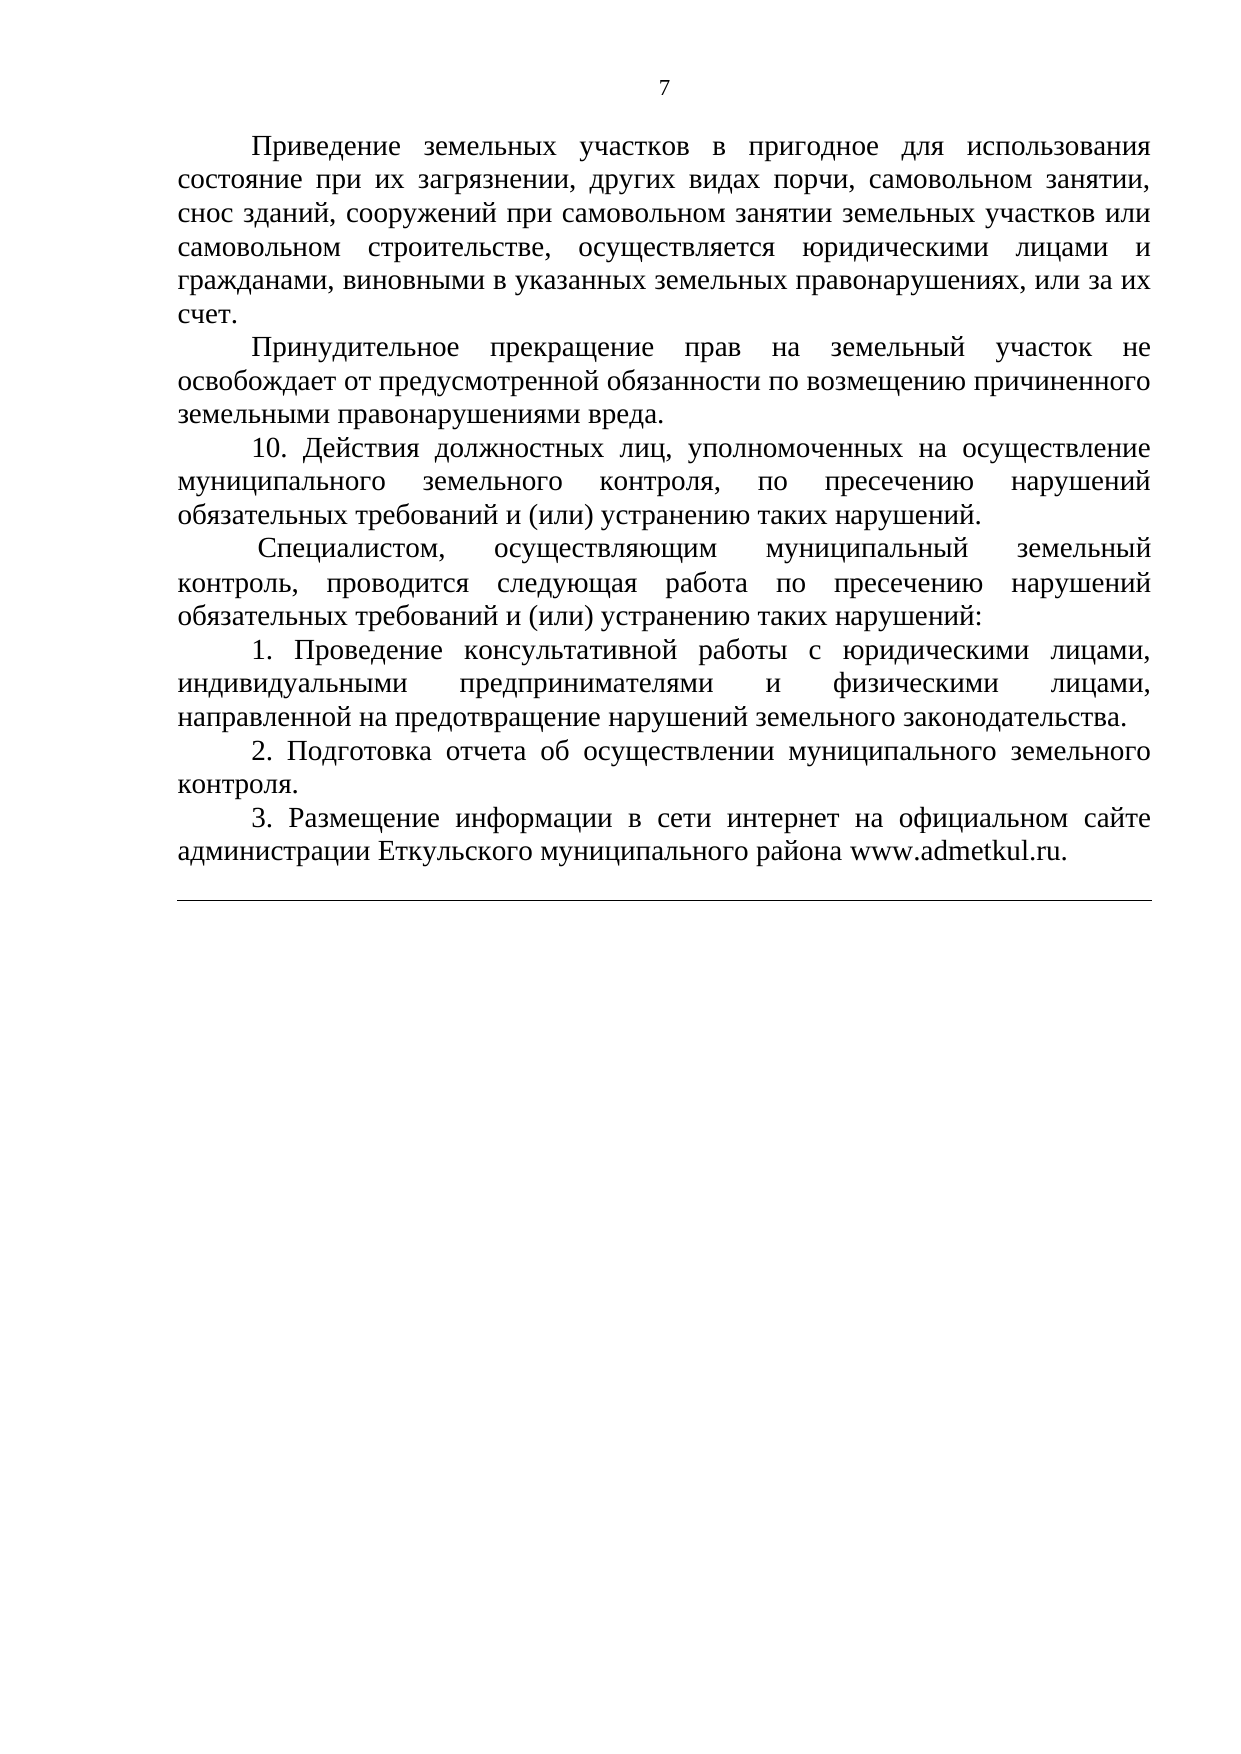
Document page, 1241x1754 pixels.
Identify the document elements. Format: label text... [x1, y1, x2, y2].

text 10. Действия должностных лиц, уполномоченных на осуществление муниципального земельного контроля, по пресечению нарушений обязательных требований и (или) устранению таких нарушений. [177, 430, 1152, 531]
text Принудительное прекращение прав на земельный участок не освобождает от предусмотренной обязанности по возмещению причиненного земельными правонарушениями вреда. [177, 329, 1152, 430]
text 3. Размещение информации в сети интернет на официальном сайте администрации Еткульского муниципального района www.admetkul.ru. [177, 800, 1152, 867]
text Специалистом, осуществляющим муниципальный земельный контроль, проводится следующая работа по пресечению нарушений обязательных требований и (или) устранению таких нарушений: [177, 531, 1152, 632]
text 1. Проведение консультативной работы с юридическими лицами, индивидуальными предпринимателями и физическими лицами, направленной на предотвращение нарушений земельного законодательства. [177, 632, 1152, 733]
text Приведение земельных участков в пригодное для использования состояние при их загрязнении, других видах порчи, самовольном занятии, снос зданий, сооружений при самовольном занятии земельных участков или самовольном строительстве, осуществляется юридическими лицами и гражданами, виновными в указанных земельных правонарушениях, или за их счет. [177, 128, 1152, 329]
text 2. Подготовка отчета об осуществлении муниципального земельного контроля. [177, 733, 1152, 800]
